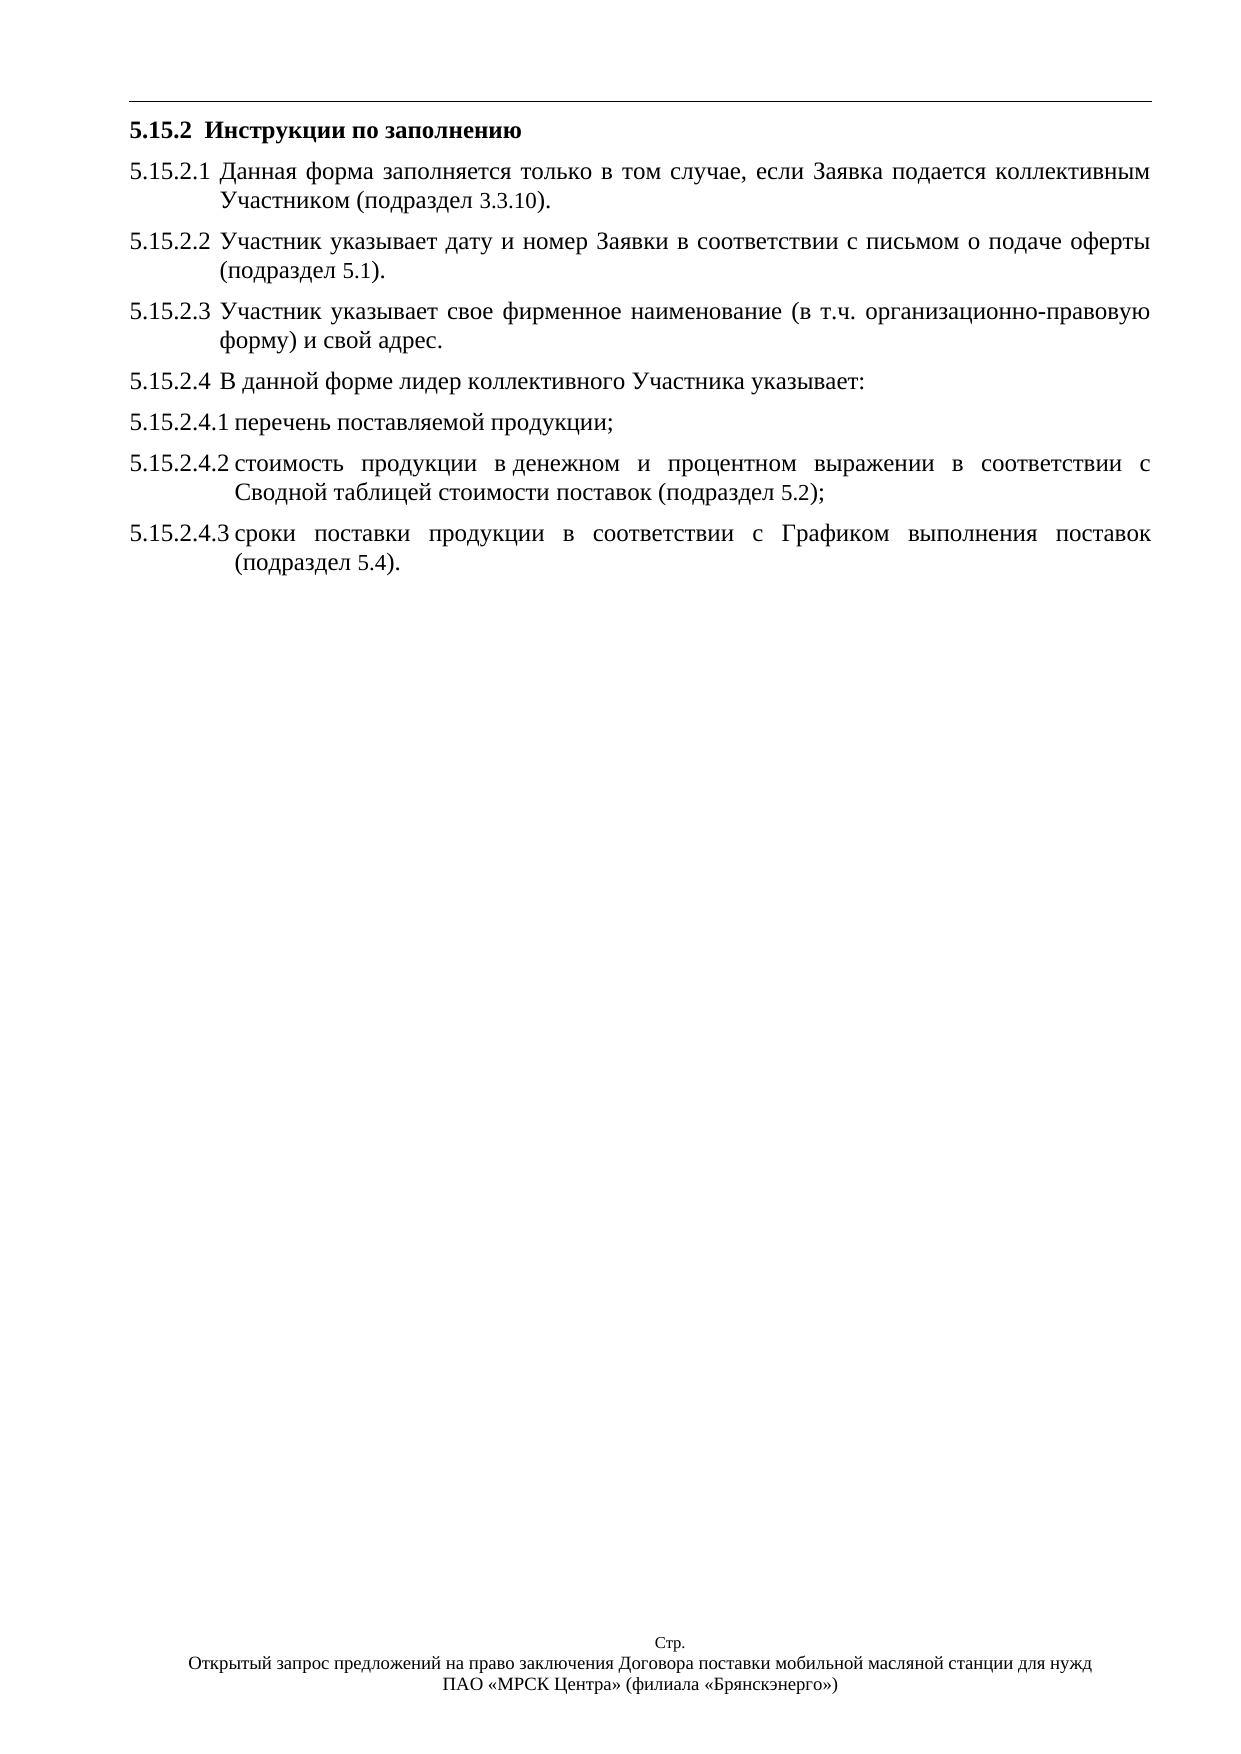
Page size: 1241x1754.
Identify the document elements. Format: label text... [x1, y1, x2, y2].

list сроки поставки продукции в соответствии с Графиком выполнения поставок (подраздел 5.4). [129, 518, 1152, 576]
list Данная форма заполняется только в том случае, если Заявка подается коллективным Участником (подраздел 3.3.10). [129, 156, 1152, 213]
list Участник указывает дату и номер Заявки в соответствии с письмом о подаче оферты (подраздел 5.1). [129, 226, 1152, 283]
list Участник указывает свое фирменное наименование (в т.ч. организационно-правовую форму) и свой адрес. [129, 296, 1152, 353]
list В данной форме лидер коллективного Участника указывает: [129, 366, 1152, 395]
list перечень поставляемой продукции; [129, 407, 1152, 436]
subtitle Инструкции по заполнению [129, 115, 1152, 143]
list стоимость продукции в денежном и процентном выражении в соответствии с Сводной таблицей стоимости поставок (подраздел 5.2); [129, 448, 1152, 506]
